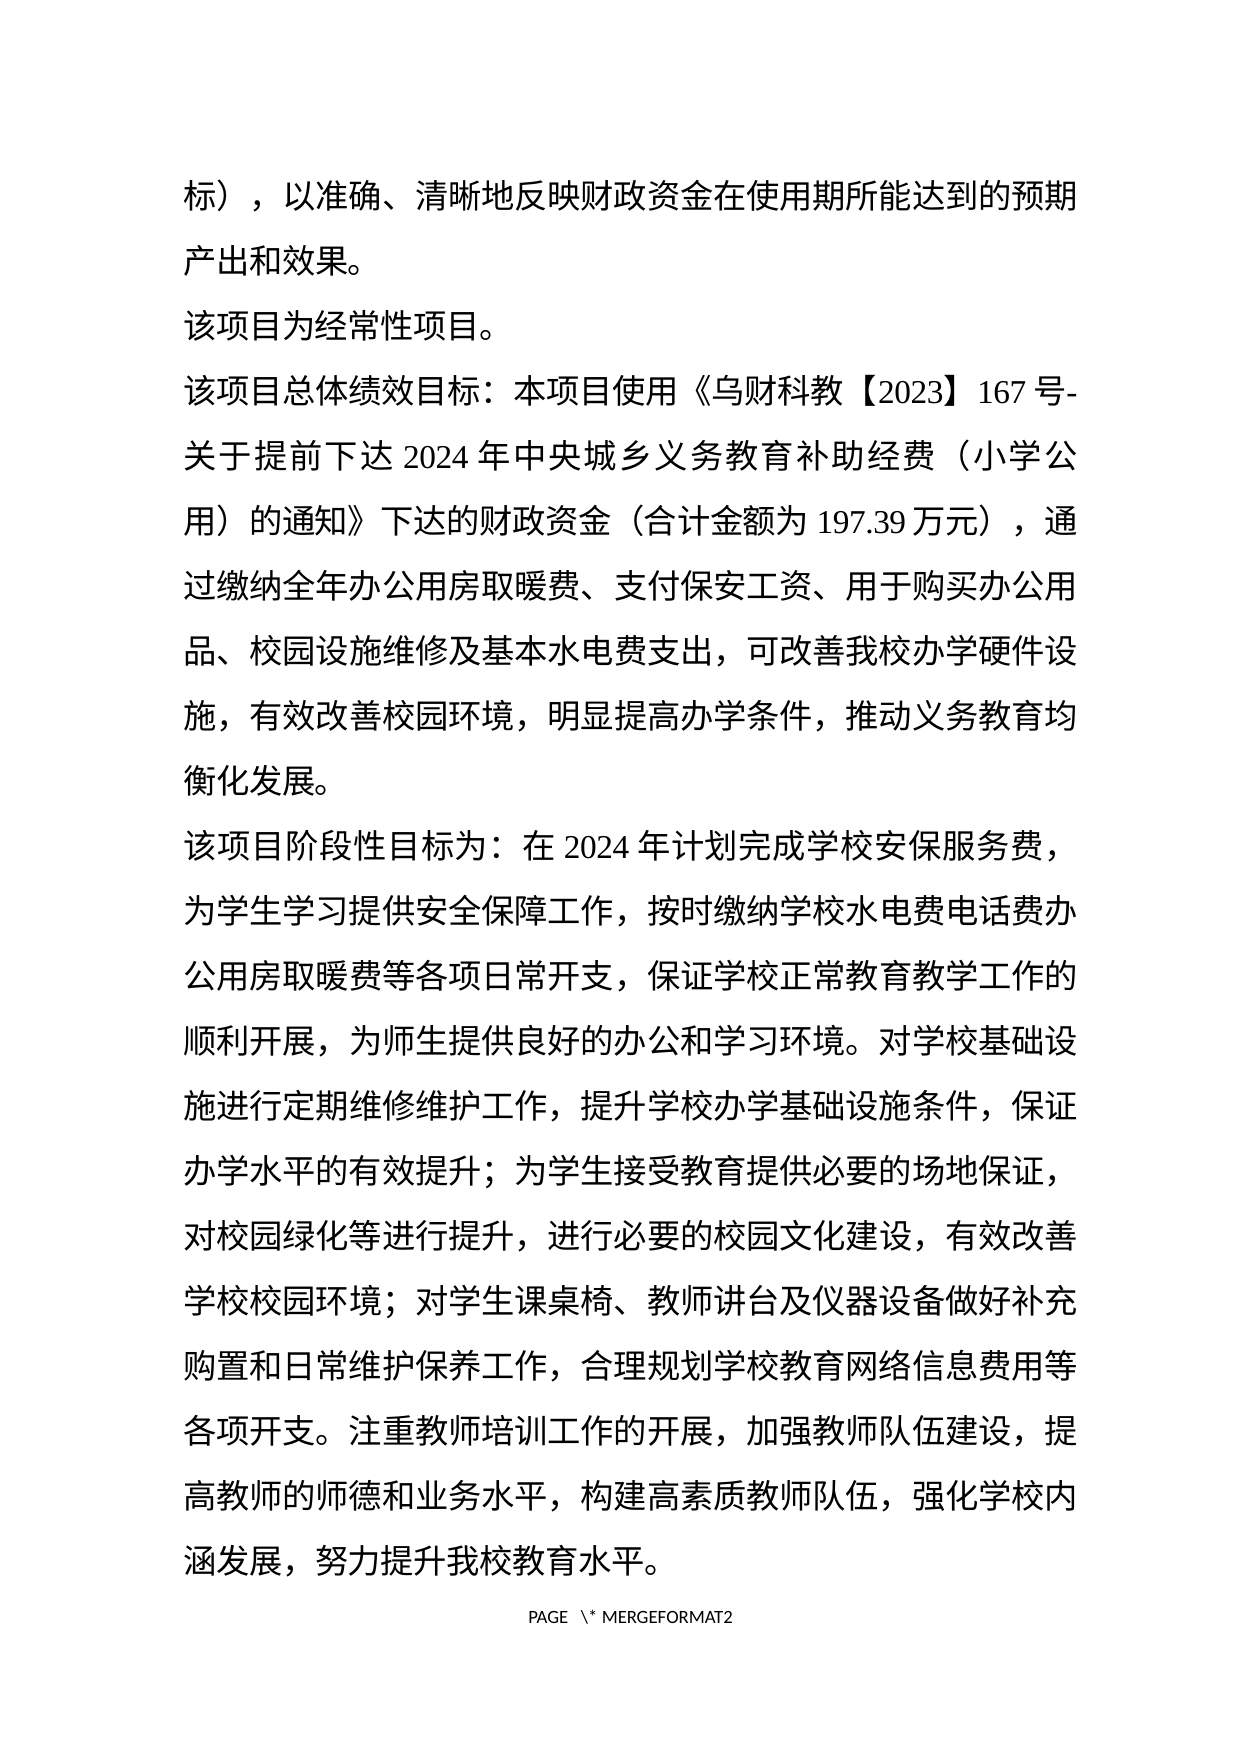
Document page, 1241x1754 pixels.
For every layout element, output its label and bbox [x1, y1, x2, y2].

text [183, 162, 1078, 1592]
